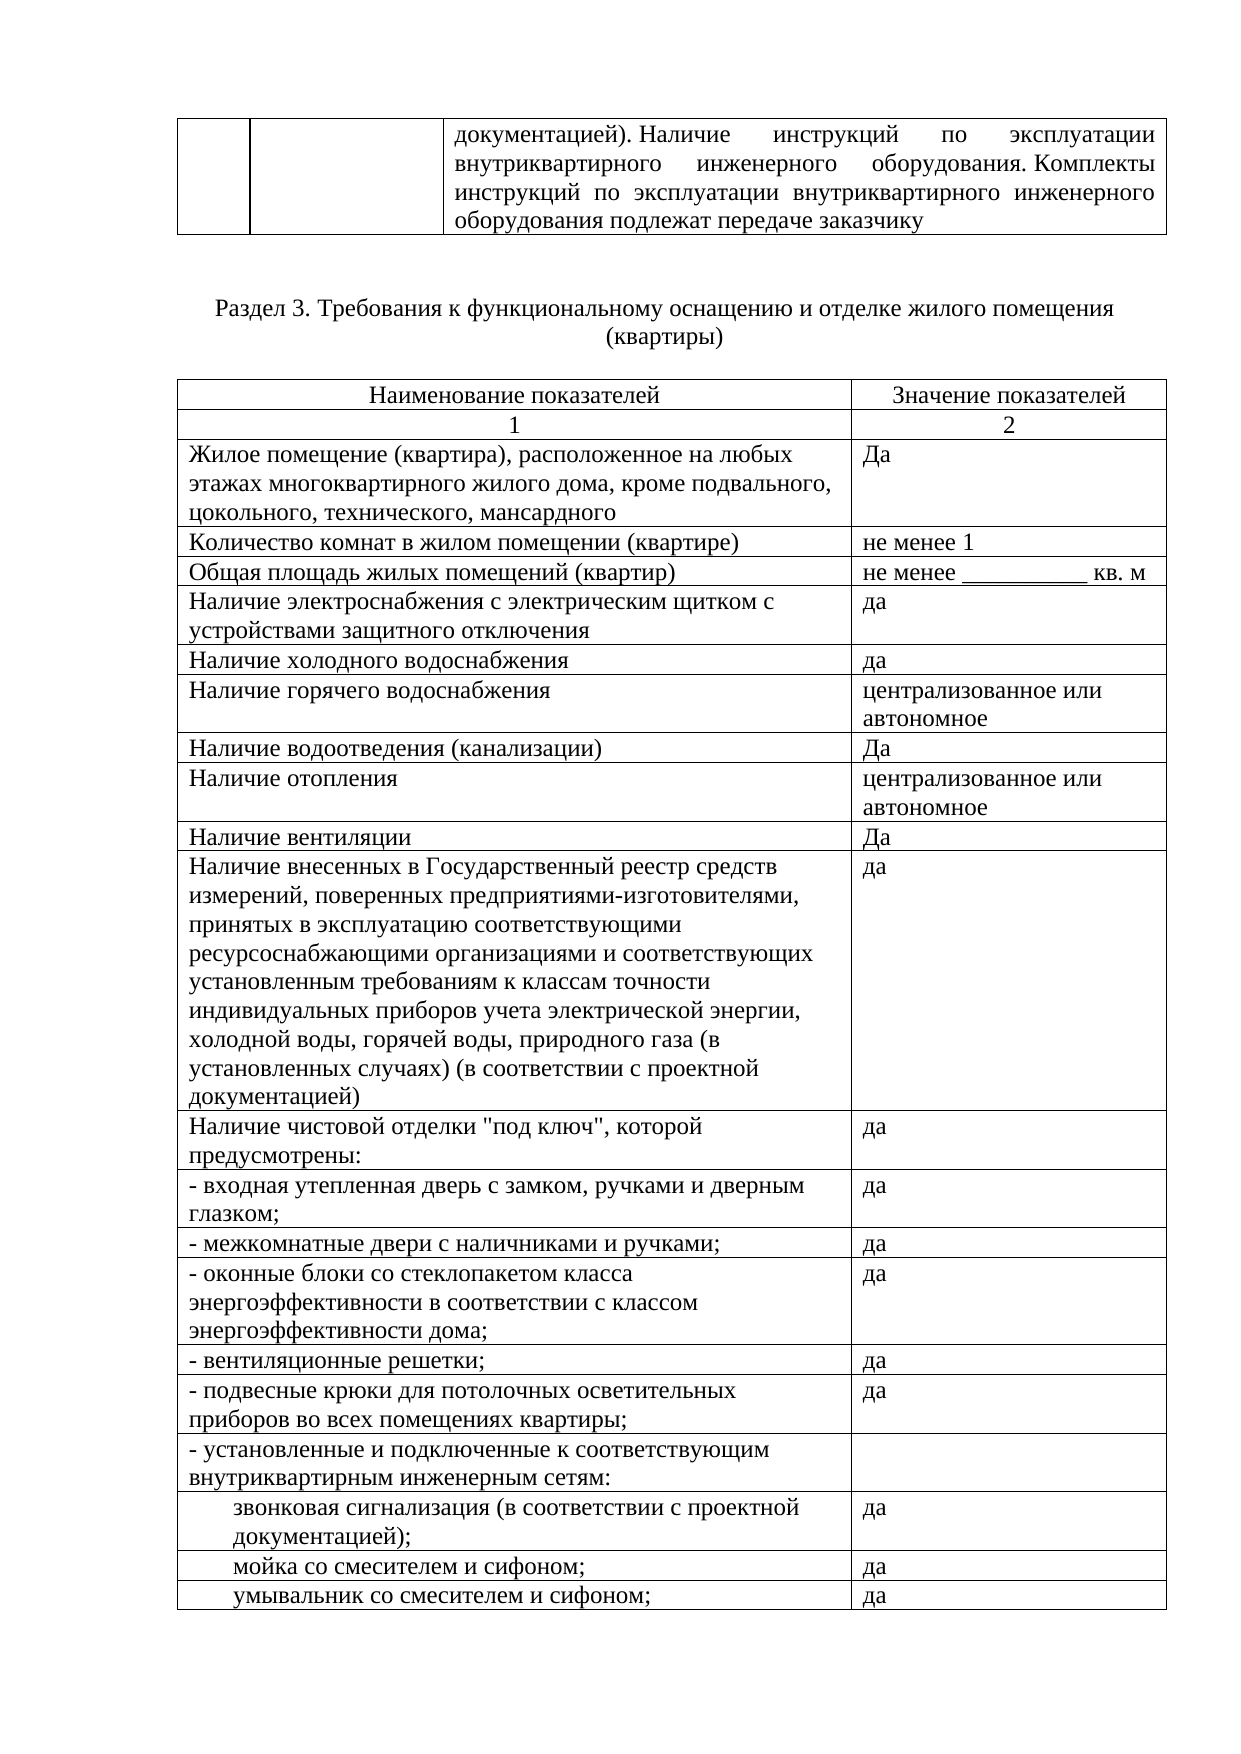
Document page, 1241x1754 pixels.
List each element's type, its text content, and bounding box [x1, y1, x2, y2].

subtitle Раздел 3. Требования к функциональному оснащению и отделке жилого помещения (квартиры) [177, 293, 1152, 350]
table_cell Наличие электроснабжения с электрическим щитком с устройствами защитного отключения [178, 586, 851, 644]
table_cell 1 [178, 410, 851, 438]
table_cell умывальник со смесителем и сифоном; [178, 1581, 851, 1609]
table_cell - вентиляционные решетки; [178, 1345, 851, 1374]
table_cell Да [852, 822, 1166, 850]
table_cell 2 [852, 410, 1166, 438]
table_cell да [852, 1170, 1166, 1227]
table_cell [852, 1434, 1166, 1491]
table_cell да [852, 1551, 1166, 1579]
table_cell Наличие водоотведения (канализации) [178, 733, 851, 762]
table_cell Количество комнат в жилом помещении (квартире) [178, 527, 851, 556]
table_cell Наличие горячего водоснабжения [178, 675, 851, 732]
table_cell Общая площадь жилых помещений (квартир) [178, 557, 851, 585]
table_cell 4. [178, 119, 249, 234]
table_cell - установленные и подключенные к соответствующим внутриквартирным инженерным сетям: [178, 1434, 851, 1491]
table_cell да [852, 645, 1166, 674]
table_cell да [852, 1111, 1166, 1169]
table_cell да [852, 1375, 1166, 1433]
table_cell Наличие вентиляции [178, 822, 851, 850]
table_cell Наличие отопления [178, 763, 851, 821]
table_cell да [852, 1492, 1166, 1550]
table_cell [444, 119, 1166, 234]
table_cell - межкомнатные двери с наличниками и ручками; [178, 1228, 851, 1257]
table_cell централизованное или автономное [852, 763, 1166, 821]
table_cell да [852, 1581, 1166, 1609]
table_cell Да [852, 440, 1166, 526]
table_cell не менее 1 [852, 527, 1166, 556]
table_cell да [852, 1345, 1166, 1374]
table_cell - подвесные крюки для потолочных осветительных приборов во всех помещениях квартиры; [178, 1375, 851, 1433]
table_cell Да [852, 733, 1166, 762]
table_cell да [852, 851, 1166, 1110]
table_cell - оконные блоки со стеклопакетом класса энергоэффективности в соответствии с классом энергоэффективности дома; [178, 1258, 851, 1344]
table_cell Наличие внесенных в Государственный реестр средств измерений, поверенных предприятиями-изготовителями, принятых в эксплуатацию соответствующими ресурсоснабжающими организациями и соответствующих установленным требованиям к классам точности индивидуальных приборов учета электрической энергии, холодной воды, горячей воды, природного газа (в установленных случаях) (в соответствии с проектной документацией) [178, 851, 851, 1110]
table_header Наименование показателей [178, 380, 851, 409]
table_cell да [852, 586, 1166, 644]
table_cell да [852, 1228, 1166, 1257]
table_header Значение показателей [852, 380, 1166, 409]
table_cell Жилое помещение (квартира), расположенное на любых этажах многоквартирного жилого дома, кроме подвального, цокольного, технического, мансардного [178, 440, 851, 526]
table_cell Наличие холодного водоснабжения [178, 645, 851, 674]
table_cell звонковая сигнализация (в соответствии с проектной документацией); [178, 1492, 851, 1550]
table_cell не менее __________ кв. м [852, 557, 1166, 585]
table_cell да [852, 1258, 1166, 1344]
table_cell - входная утепленная дверь с замком, ручками и дверным глазком; [178, 1170, 851, 1227]
table_cell Наличие чистовой отделки "под ключ", которой предусмотрены: [178, 1111, 851, 1169]
table_cell централизованное или автономное [852, 675, 1166, 732]
table_cell мойка со смесителем и сифоном; [178, 1551, 851, 1579]
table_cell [251, 119, 443, 234]
